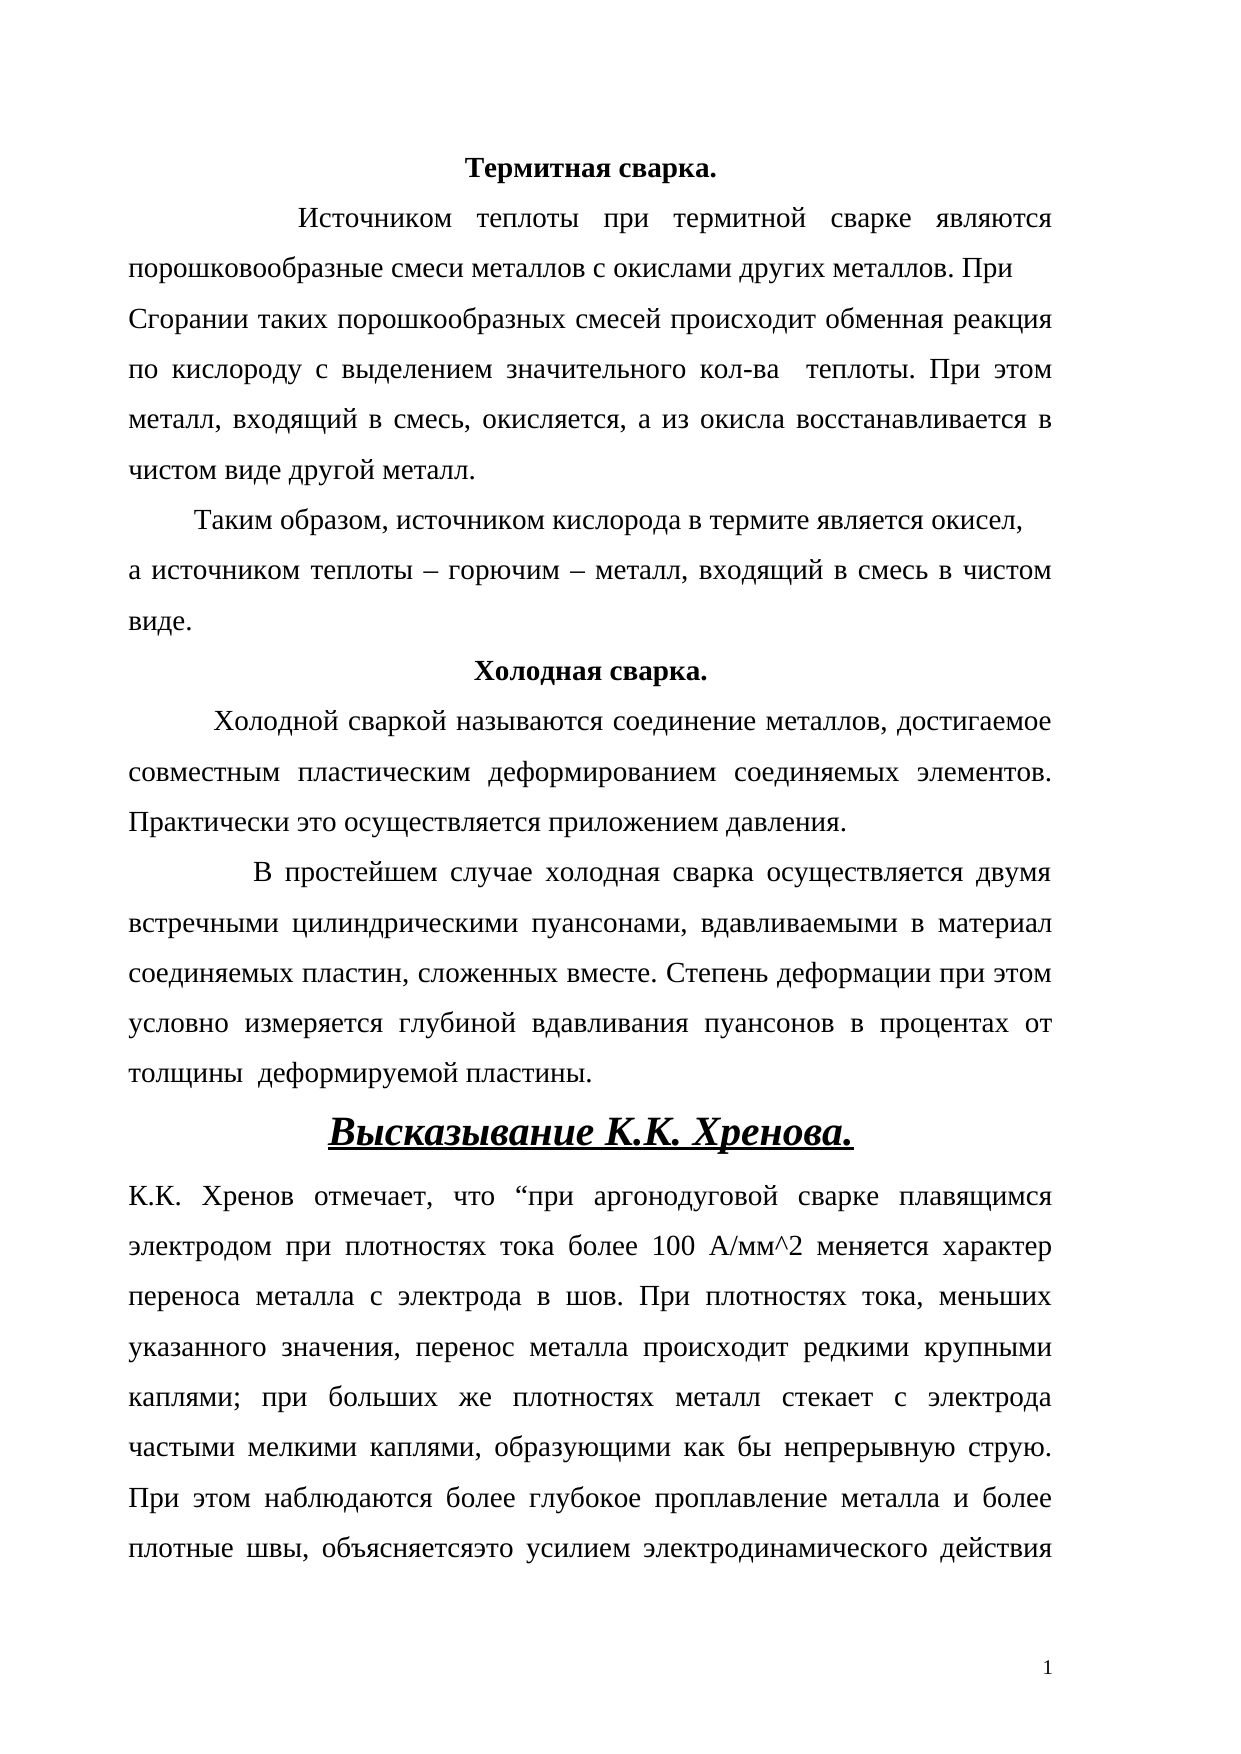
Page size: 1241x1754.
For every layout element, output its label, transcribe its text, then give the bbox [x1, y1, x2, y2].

text Высказывание К.К. Хренова. [128, 1106, 1053, 1154]
text В простейшем случае холодная сварка осуществляется двумя встречными цилиндрическими пуансонами, вдавливаемыми в материал соединяемых пластин, сложенных вместе. Степень деформации при этом условно измеряется глубиной вдавливания пуансонов в процентах от толщины деформируемой пластины. [128, 854, 1053, 1089]
text Термитная сварка. [128, 150, 1053, 183]
text Холодной сваркой называются соединение металлов, достигаемое совместным пластическим деформированием соединяемых элементов. Практически это осуществляется приложением давления. [128, 703, 1053, 838]
text а источником теплоты – горючим – металл, входящий в смесь в чистом виде. [128, 552, 1053, 636]
text Сгорании таких порошкообразных смесей происходит обменная реакция по кислороду с выделением значительного кол-ва теплоты. При этом металл, входящий в смесь, окисляется, а из окисла восстанавливается в чистом виде другой металл. [128, 301, 1053, 485]
text Источником теплоты при термитной сварке являются порошковообразные смеси металлов с окислами других металлов. При [128, 200, 1053, 284]
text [128, 1178, 1053, 1563]
text Таким образом, источником кислорода в термите является окисел, [128, 502, 1053, 536]
text Холодная сварка. [128, 653, 1053, 687]
